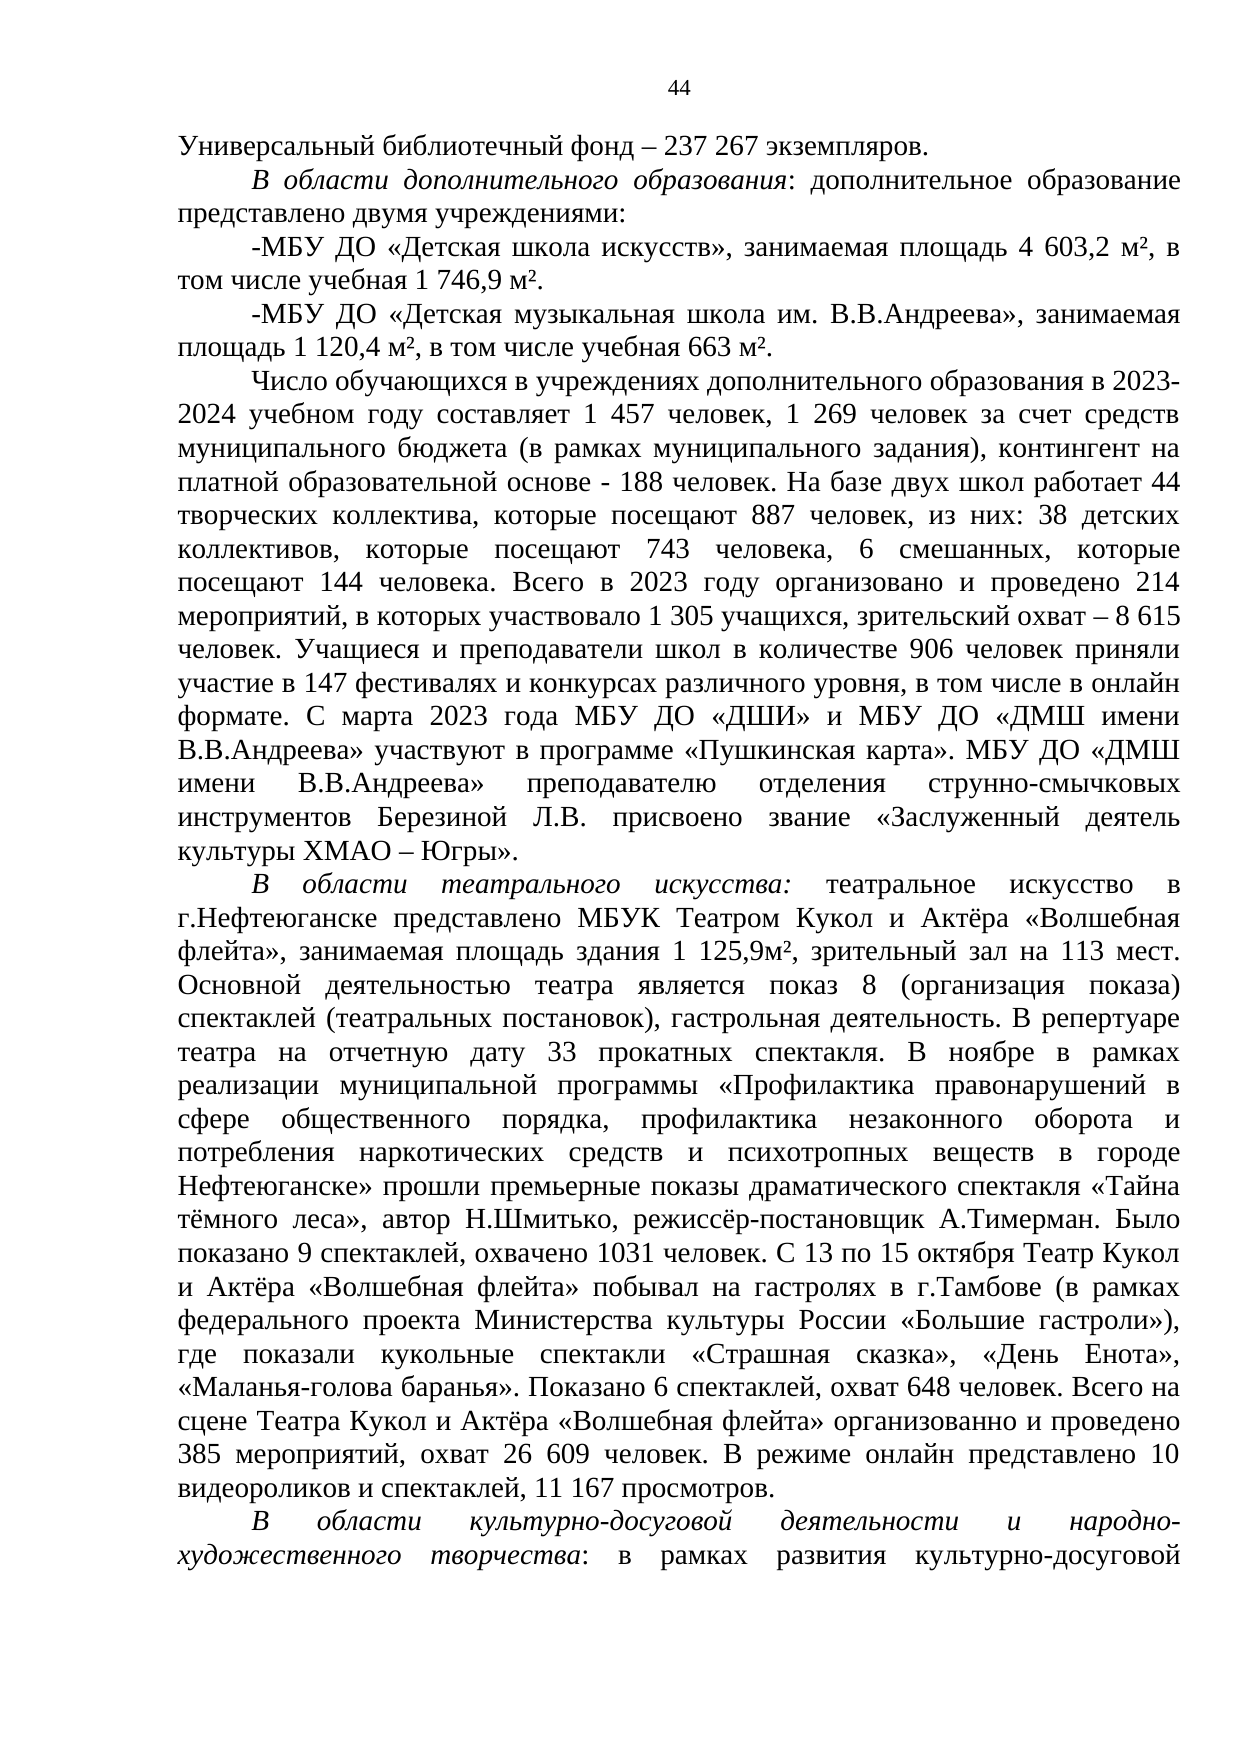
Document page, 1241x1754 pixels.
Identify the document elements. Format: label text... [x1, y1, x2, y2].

text В области дополнительного образования: дополнительное образование представлено двумя учреждениями: [177, 162, 1181, 229]
text -МБУ ДО «Детская школа искусств», занимаемая площадь 4 603,2 м², в том числе учебная 1 746,9 м². [177, 229, 1181, 296]
text В области театрального искусства: театральное искусство в г.Нефтеюганске представлено МБУК Театром Кукол и Актёра «Волшебная флейта», занимаемая площадь здания 1 125,9м², зрительный зал на 113 мест. Основной деятельностью театра является показ 8 (организация показа) спектаклей (театральных постановок), гастрольная деятельность. В репертуаре театра на отчетную дату 33 прокатных спектакля. В ноябре в рамках реализации муниципальной программы «Профилактика правонарушений в сфере общественного порядка, профилактика незаконного оборота и потребления наркотических средств и психотропных веществ в городе Нефтеюганске» прошли премьерные показы драматического спектакля «Тайна тёмного леса», автор Н.Шмитько, режиссёр-постановщик А.Тимерман. Было показано 9 спектаклей, охвачено 1031 человек. С 13 по 15 октября Театр Кукол и Актёра «Волшебная флейта» побывал на гастролях в г.Тамбове (в рамках федерального проекта Министерства культуры России «Большие гастроли»), где показали кукольные спектакли «Страшная сказка», «День Енота», «Маланья-голова баранья». Показано 6 спектаклей, охват 648 человек. Всего на сцене Театра Кукол и Актёра «Волшебная флейта» организованно и проведено 385 мероприятий, охват 26 609 человек. В режиме онлайн представлено 10 видеороликов и спектаклей, 11 167 просмотров. [177, 866, 1181, 1503]
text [177, 128, 1181, 162]
text Число обучающихся в учреждениях дополнительного образования в 2023- 2024 учебном году составляет 1 457 человек, 1 269 человек за счет средств муниципального бюджета (в рамках муниципального задания), контингент на платной образовательной основе - 188 человек. На базе двух школ работает 44 творческих коллектива, которые посещают 887 человек, из них: 38 детских коллективов, которые посещают 743 человека, 6 смешанных, которые посещают 144 человека. Всего в 2023 году организовано и проведено 214 мероприятий, в которых участвовало 1 305 учащихся, зрительский охват – 8 615 человек. Учащиеся и преподаватели школ в количестве 906 человек приняли участие в 147 фестивалях и конкурсах различного уровня, в том числе в онлайн формате. С марта 2023 года МБУ ДО «ДШИ» и МБУ ДО «ДМШ имени В.В.Андреева» участвуют в программе «Пушкинская карта». МБУ ДО «ДМШ имени В.В.Андреева» преподавателю отделения струнно-смычковых инструментов Березиной Л.В. присвоено звание «Заслуженный деятель культуры ХМАО – Югры». [177, 363, 1181, 866]
text -МБУ ДО «Детская музыкальная школа им. В.В.Андреева», занимаемая площадь 1 120,4 м², в том числе учебная 663 м². [177, 296, 1181, 363]
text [177, 1503, 1181, 1635]
